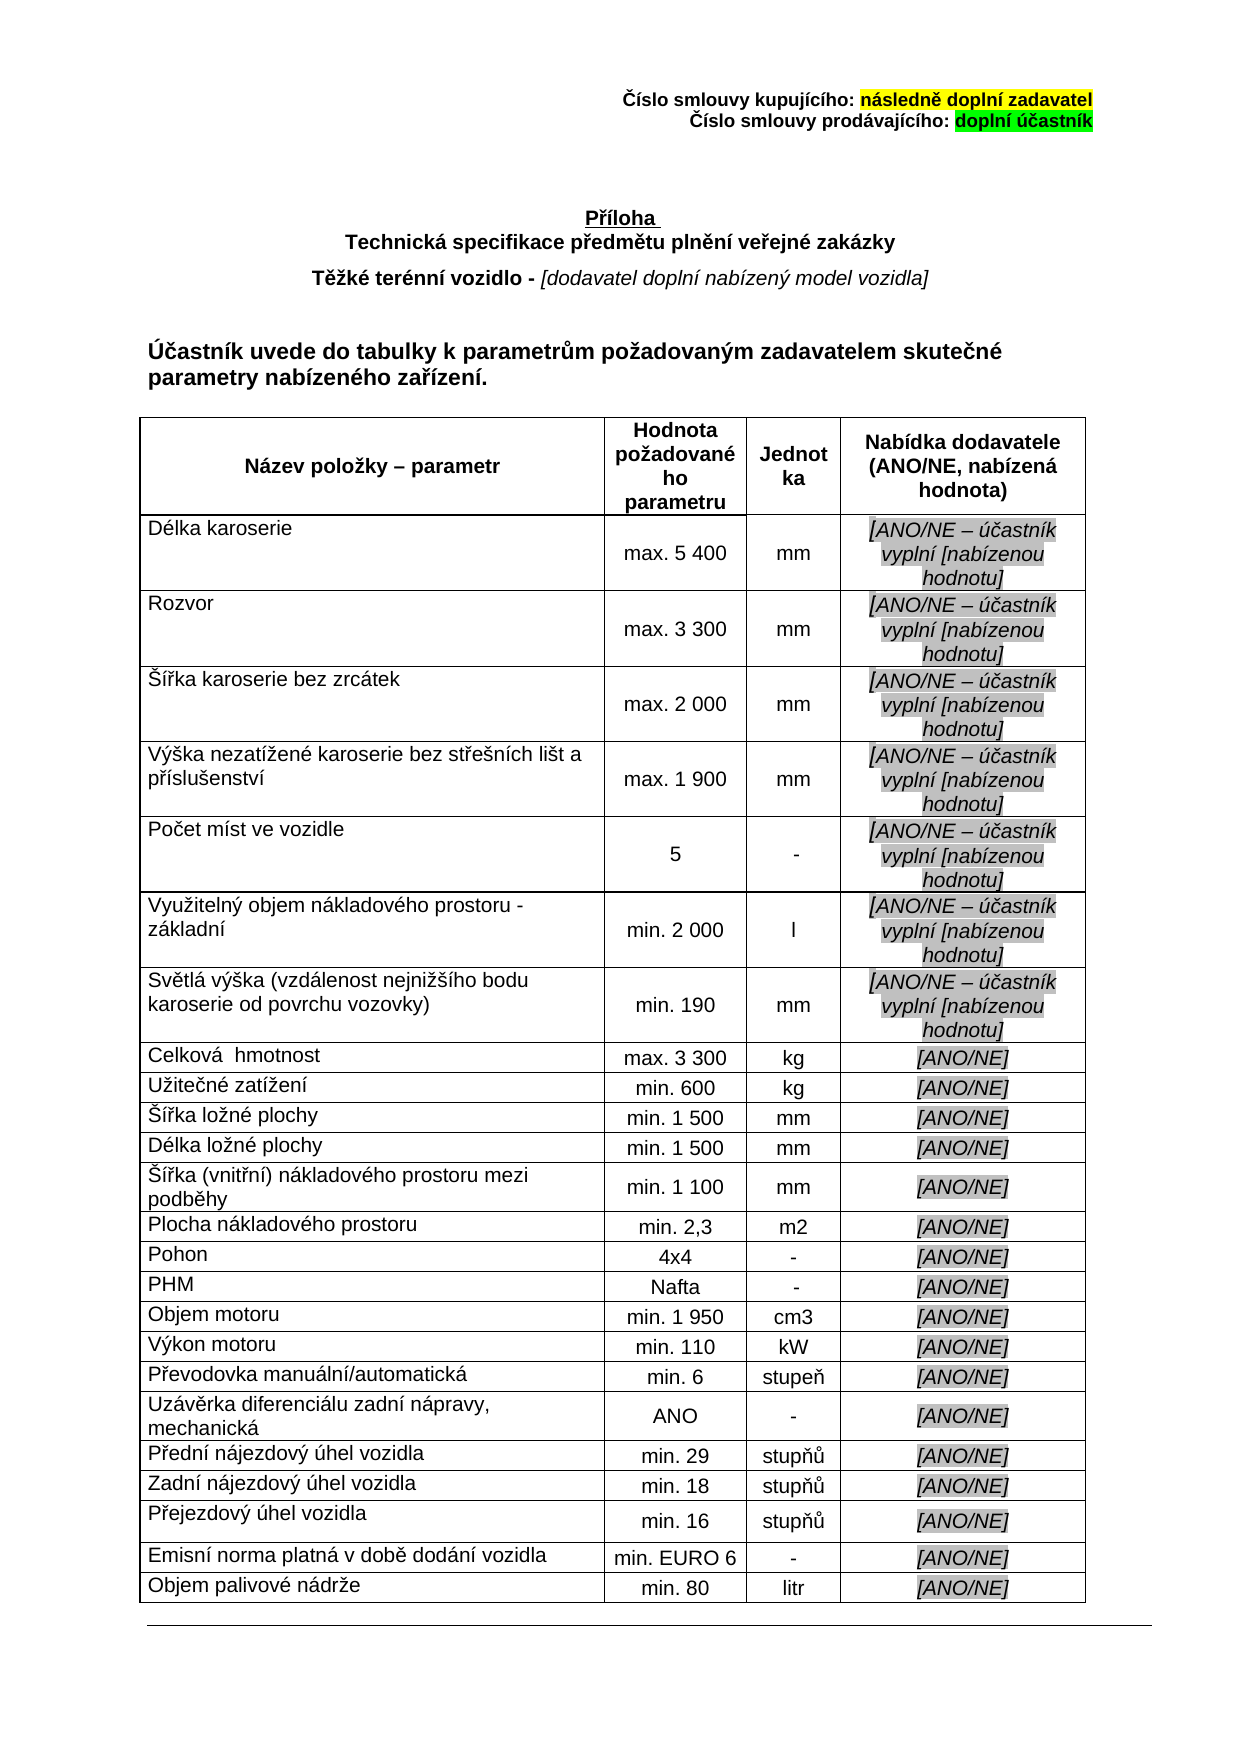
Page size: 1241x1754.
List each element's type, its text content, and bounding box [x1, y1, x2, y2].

table_cell stupňů [747, 1501, 840, 1542]
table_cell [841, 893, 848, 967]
table_cell stupňů [747, 1441, 840, 1470]
table_cell Emisní norma platná v době dodání vozidla [141, 1543, 604, 1572]
table_cell max. 3 300 [605, 591, 746, 666]
table_cell [ANO/NE – účastník vyplní [nabízenou hodnotu] [841, 515, 1085, 590]
table_cell cm3 [747, 1302, 840, 1331]
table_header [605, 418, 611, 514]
table_cell max. 1 900 [605, 742, 746, 816]
table_cell Světlá výška (vzdálenost nejnižšího bodu karoserie od povrchu vozovky) [141, 968, 604, 1042]
table_cell min. 18 [605, 1471, 746, 1500]
table_cell [ANO/NE] [841, 1362, 1085, 1391]
table_cell min. 2,3 [605, 1212, 746, 1241]
table_cell [ANO/NE] [841, 1242, 1085, 1271]
text Účastník uvede do tabulky k parametrům požadovaným zadavatelem skutečné parametry nabízeného zařízení. [148, 338, 1092, 391]
table_cell [ANO/NE] [841, 1573, 1085, 1602]
table_cell [ANO/NE] [841, 1073, 1085, 1102]
table_cell [ANO/NE] [841, 1272, 1085, 1301]
table_cell 4x4 [605, 1242, 746, 1271]
table_cell 5 [605, 817, 746, 891]
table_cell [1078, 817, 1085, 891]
table_cell [ANO/NE] [841, 1043, 1085, 1072]
table_cell min. EURO 6 [605, 1543, 746, 1572]
table_cell Výkon motoru [141, 1332, 604, 1361]
table_cell min. 1 500 [605, 1133, 746, 1162]
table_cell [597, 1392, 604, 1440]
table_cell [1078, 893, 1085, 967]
table_cell [ANO/NE] [841, 1332, 1085, 1361]
table_cell - [747, 1272, 840, 1301]
table_cell Převodovka manuální/automatická [141, 1362, 604, 1391]
table_header Jednotka [747, 418, 840, 514]
table_cell [ANO/NE] [841, 1501, 1085, 1542]
table_cell min. 600 [605, 1073, 746, 1102]
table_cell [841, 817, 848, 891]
table_header Název položky – parametr [141, 418, 604, 514]
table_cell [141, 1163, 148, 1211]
table_cell Délka ložné plochy [141, 1133, 604, 1162]
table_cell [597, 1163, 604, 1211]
table_cell - [747, 1392, 840, 1440]
table_cell kg [747, 1043, 840, 1072]
table_cell mm [747, 591, 840, 666]
table_cell max. 2 000 [605, 667, 746, 741]
table_cell min. 80 [605, 1573, 746, 1602]
table_cell PHM [141, 1272, 604, 1301]
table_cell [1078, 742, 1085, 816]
table_cell mm [747, 515, 840, 590]
table_cell stupeň [747, 1362, 840, 1391]
table_cell kg [747, 1073, 840, 1102]
table_cell min. 190 [605, 968, 746, 1042]
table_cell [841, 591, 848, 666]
table_cell litr [747, 1573, 840, 1602]
table_cell min. 2 000 [605, 893, 746, 967]
table_cell Objem palivové nádrže [141, 1573, 604, 1602]
table_cell kW [747, 1332, 840, 1361]
table_cell Zadní nájezdový úhel vozidla [141, 1471, 604, 1500]
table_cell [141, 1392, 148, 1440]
text Těžké terénní vozidlo - [dodavatel doplní nabízený model vozidla] [148, 266, 1092, 290]
table_cell [ANO/NE] [841, 1133, 1085, 1162]
table_cell Plocha nákladového prostoru [141, 1212, 604, 1241]
table_cell [ANO/NE] [841, 1543, 1085, 1572]
table_cell [ANO/NE] [841, 1212, 1085, 1241]
table_cell [ANO/NE] [841, 1392, 1085, 1440]
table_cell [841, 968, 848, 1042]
table_cell Počet míst ve vozidle [141, 817, 604, 891]
table_cell mm [747, 968, 840, 1042]
table_cell Celková hmotnost [141, 1043, 604, 1072]
table_cell Nafta [605, 1272, 746, 1301]
table_cell Užitečné zatížení [141, 1073, 604, 1102]
table_cell min. 1 100 [605, 1163, 746, 1211]
table_cell Šířka karoserie bez zrcátek [141, 667, 604, 741]
table_cell max. 3 300 [605, 1043, 746, 1072]
table_cell Rozvor [141, 591, 604, 666]
table_cell min. 16 [605, 1501, 746, 1542]
text Technická specifikace předmětu plnění veřejné zakázky [148, 229, 1092, 253]
table_cell Výška nezatížené karoserie bez střešních lišt a příslušenství [141, 742, 604, 816]
table_cell Šířka ložné plochy [141, 1103, 604, 1132]
table_header Nabídka dodavatele (ANO/NE, nabízená hodnota) [841, 418, 1085, 514]
table_cell Využitelný objem nákladového prostoru - základní [141, 893, 604, 967]
table_cell Přejezdový úhel vozidla [141, 1501, 604, 1542]
table_cell mm [747, 1103, 840, 1132]
table_cell stupňů [747, 1471, 840, 1500]
table_cell l [747, 893, 840, 967]
table_cell min. 29 [605, 1441, 746, 1470]
table_cell m2 [747, 1212, 840, 1241]
table_cell ANO [605, 1392, 746, 1440]
table_cell min. 110 [605, 1332, 746, 1361]
text Příloha [148, 206, 1092, 229]
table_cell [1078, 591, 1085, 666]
table_cell [ANO/NE] [841, 1441, 1085, 1470]
table_cell [ANO/NE] [841, 1302, 1085, 1331]
table_cell max. 5 400 [605, 516, 746, 590]
table_cell - [747, 1543, 840, 1572]
table_cell min. 6 [605, 1362, 746, 1391]
table_cell - [747, 817, 840, 891]
table_cell mm [747, 1133, 840, 1162]
table_cell [ANO/NE] [841, 1103, 1085, 1132]
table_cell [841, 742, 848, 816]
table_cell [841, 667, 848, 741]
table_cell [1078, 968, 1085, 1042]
table_cell mm [747, 742, 840, 816]
table_cell Pohon [141, 1242, 604, 1271]
table_cell min. 1 950 [605, 1302, 746, 1331]
table_cell - [747, 1242, 840, 1271]
table_cell [ANO/NE] [841, 1163, 1085, 1211]
table_cell mm [747, 1163, 840, 1211]
table_cell [ANO/NE] [841, 1471, 1085, 1500]
table_cell mm [747, 667, 840, 741]
table_cell Objem motoru [141, 1302, 604, 1331]
table_cell min. 1 500 [605, 1103, 746, 1132]
table_cell Délka karoserie [141, 516, 604, 590]
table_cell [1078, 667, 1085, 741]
table_cell Přední nájezdový úhel vozidla [141, 1441, 604, 1470]
